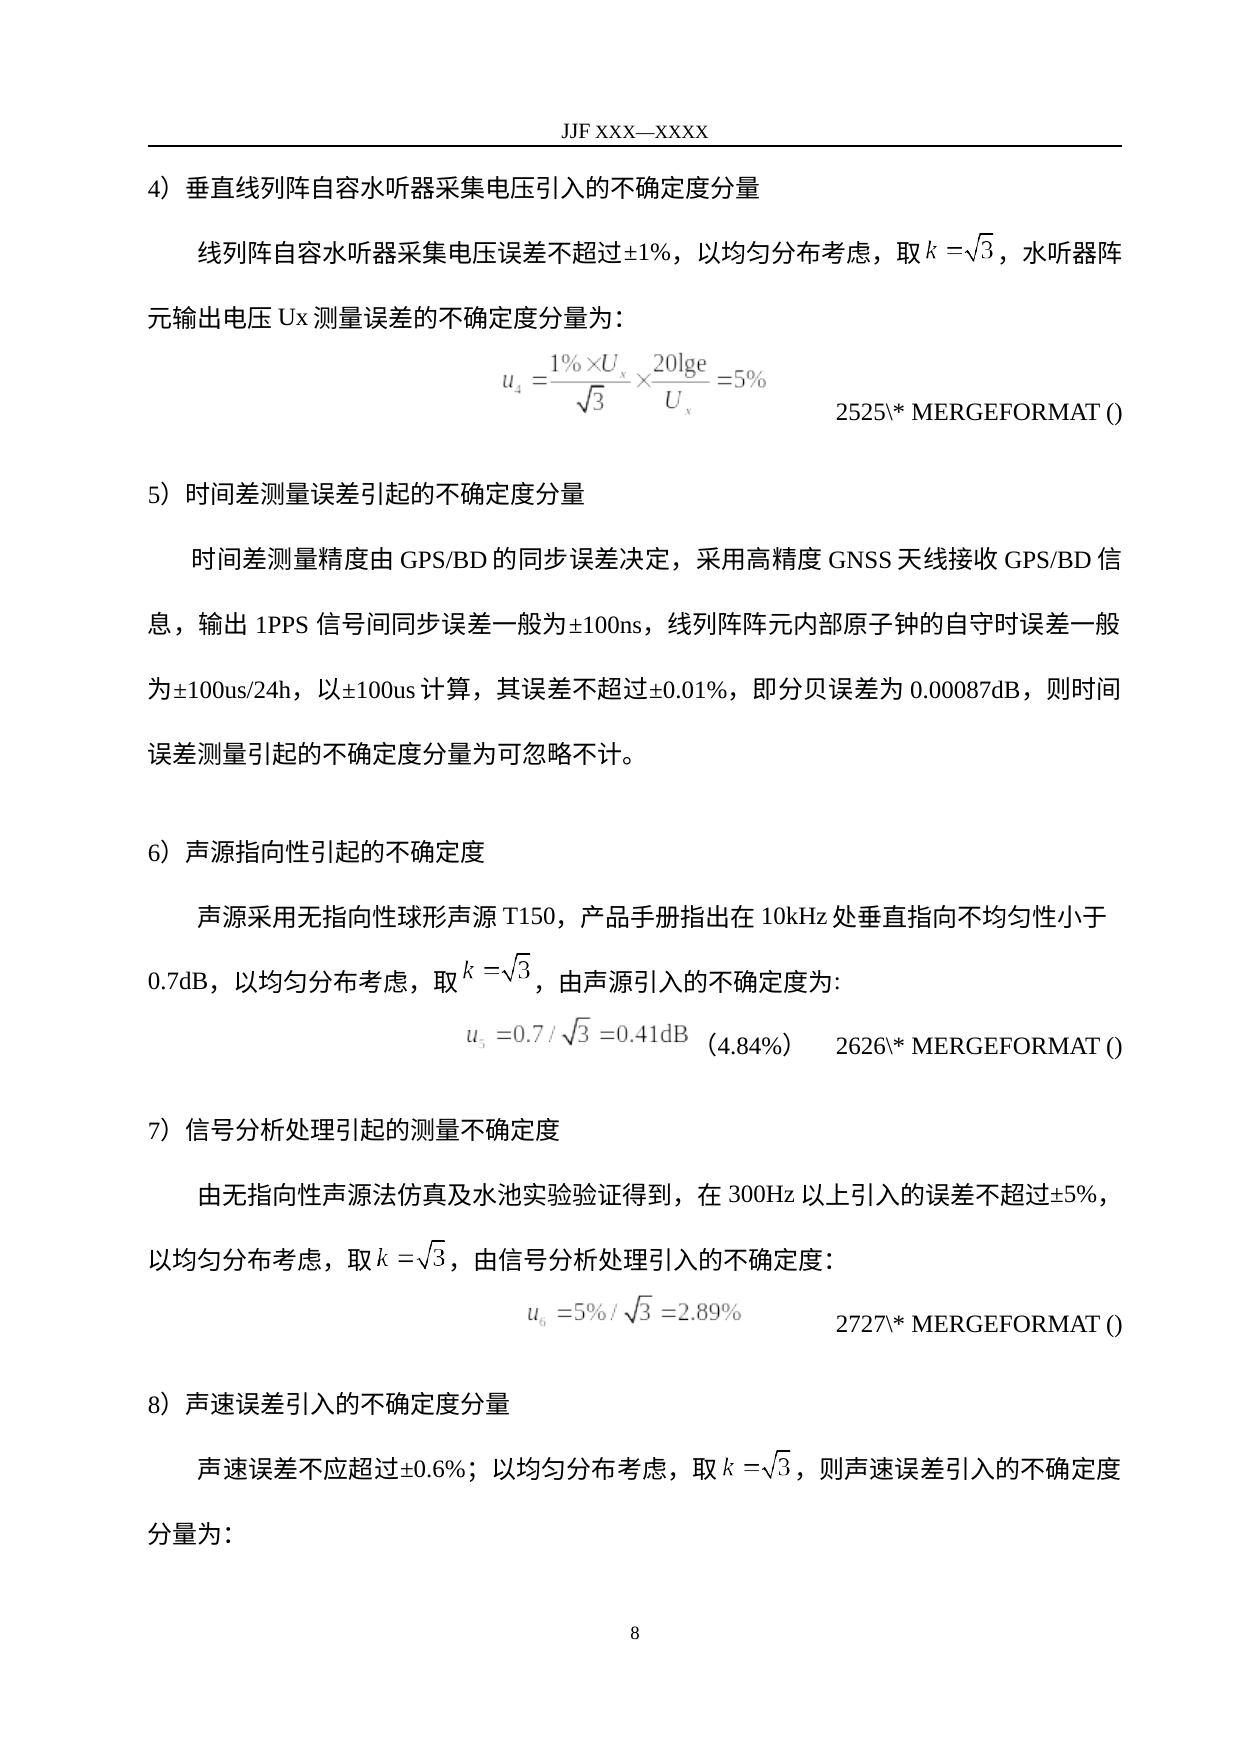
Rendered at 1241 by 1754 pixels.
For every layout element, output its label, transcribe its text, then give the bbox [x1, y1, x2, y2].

text 由无指向性声源法仿真及水池实验验证得到，在300Hz以上引入的误差不超过±5%，以均匀分布考虑，取，由信号分析处理引入的不确定度： [148, 1161, 1122, 1291]
text 6）声源指向性引起的不确定度 [148, 818, 1122, 883]
text 4）垂直线列阵自容水听器采集电压引入的不确定度分量 [148, 154, 1122, 219]
text 时间差测量精度由GPS/BD的同步误差决定，采用高精度GNSS天线接收GPS/BD信息，输出 1PPS 信号间同步误差一般为±100ns，线列阵阵元内部原子钟的自守时误差一般为±100us/24h，以±100us计算，其误差不超过±0.01%，即分贝误差为0.00087dB，则时间误差测量引起的不确定度分量为可忽略不计。 [148, 526, 1122, 786]
text （4.84%） [148, 1013, 1122, 1078]
text 声速误差不应超过±0.6%；以均匀分布考虑，取，则声速误差引入的不确定度分量为： [148, 1436, 1122, 1566]
text 7）信号分析处理引起的测量不确定度 [148, 1096, 1122, 1161]
text 8）声速误差引入的不确定度分量 [148, 1371, 1122, 1436]
text 线列阵自容水听器采集电压误差不超过±1%，以均匀分布考虑，取，水听器阵元输出电压Ux测量误差的不确定度分量为： [148, 219, 1122, 349]
text 声源采用无指向性球形声源T150，产品手册指出在10kHz处垂直指向不均匀性小于0.7dB，以均匀分布考虑，取，由声源引入的不确定度为: [148, 883, 1122, 1013]
text 5）时间差测量误差引起的不确定度分量 [148, 461, 1122, 526]
